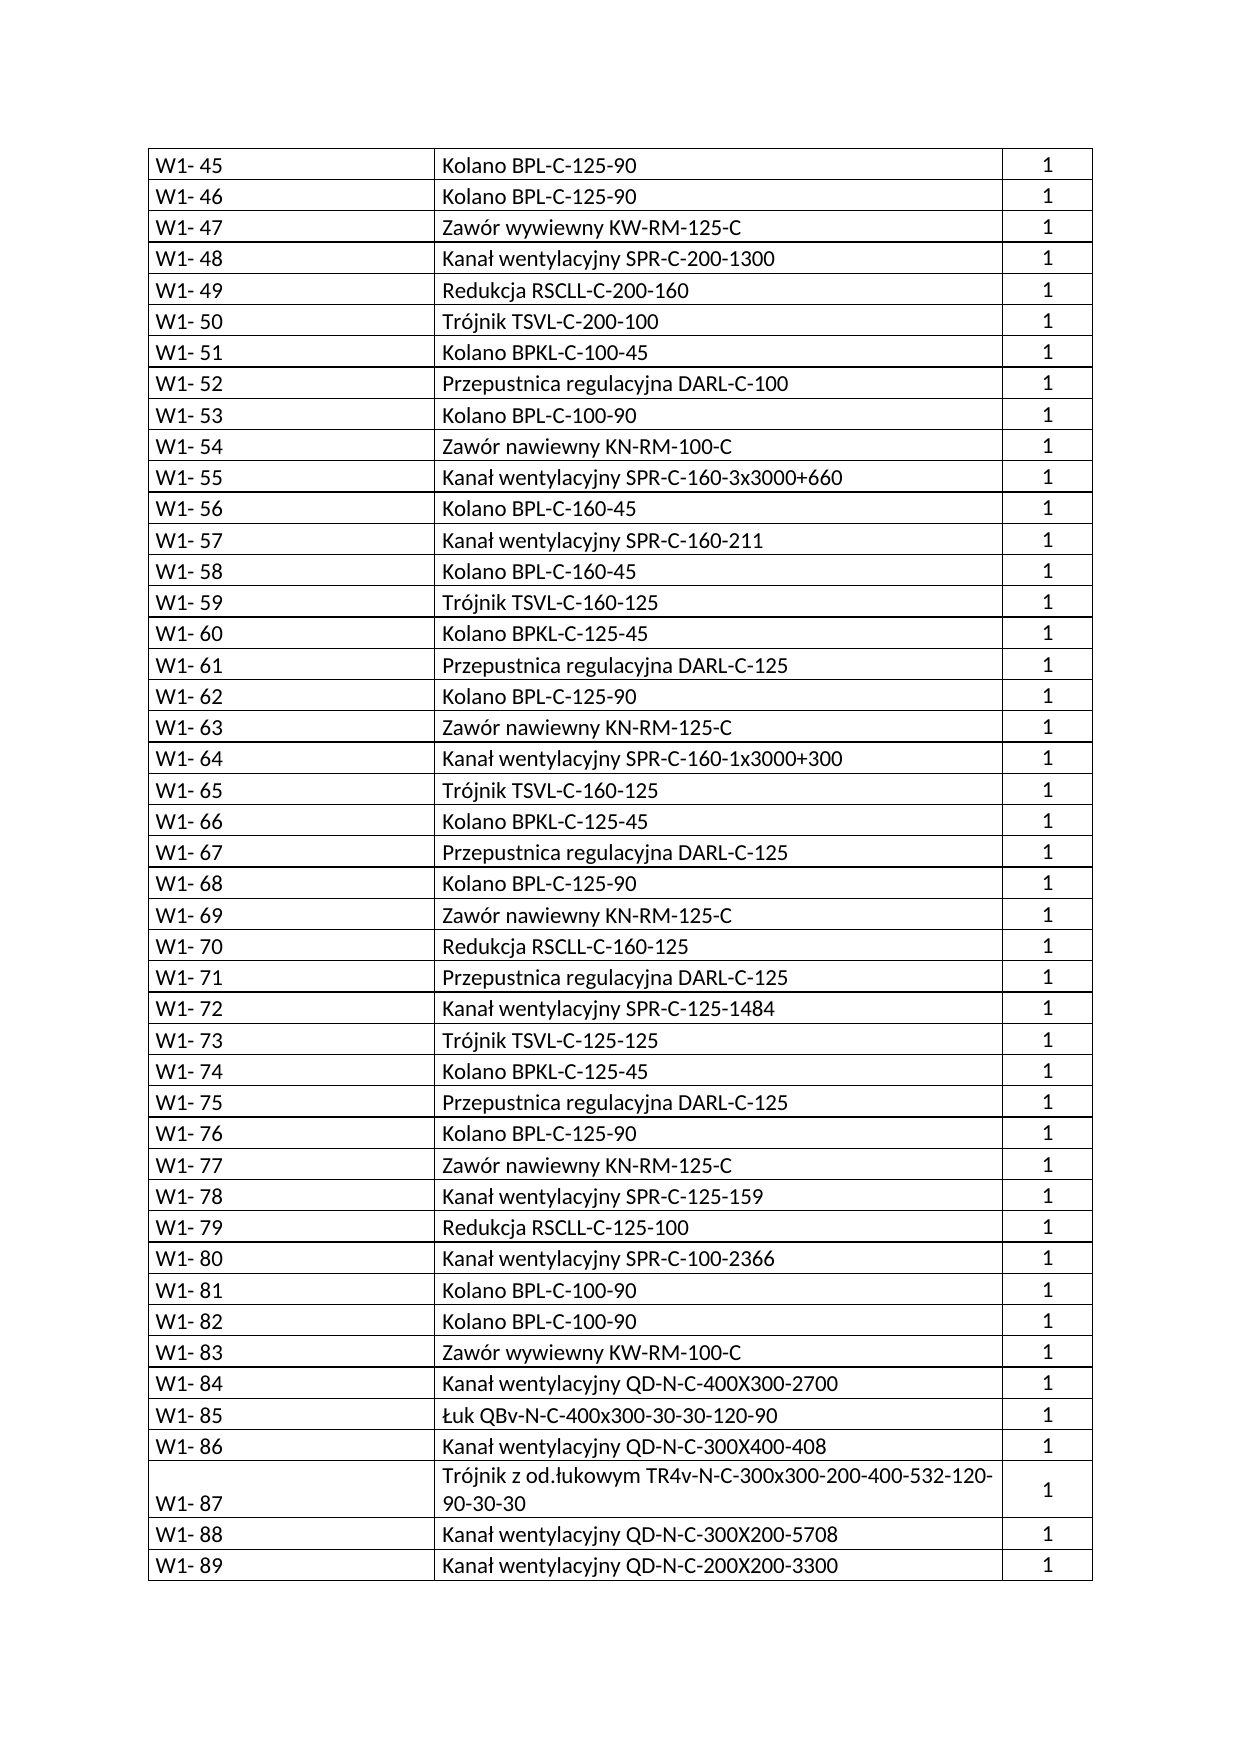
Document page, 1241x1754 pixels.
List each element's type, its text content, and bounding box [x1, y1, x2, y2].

table_cell W1- 78 [149, 1180, 434, 1210]
table_cell Kanał wentylacyjny QD-N-C-200X200-3300 [435, 1550, 1002, 1580]
table_cell Redukcja RSCLL-C-200-160 [435, 274, 1002, 304]
table_cell W1- 88 [149, 1518, 434, 1548]
table_cell W1- 67 [149, 836, 434, 866]
table_cell Kolano BPL-C-100-90 [435, 399, 1002, 429]
table_cell 1 [1003, 1518, 1092, 1548]
table_cell Kanał wentylacyjny SPR-C-100-2366 [435, 1243, 1002, 1273]
table_cell 1 [1003, 649, 1092, 679]
table_cell 1 [1003, 1550, 1092, 1580]
table_cell 1 [1003, 461, 1092, 491]
table_cell 1 [1003, 243, 1092, 273]
table_cell W1- 60 [149, 618, 434, 648]
table_cell 1 [1003, 211, 1092, 241]
table_cell 1 [1003, 711, 1092, 741]
table_cell Zawór nawiewny KN-RM-125-C [435, 711, 1002, 741]
table_cell W1- 52 [149, 368, 434, 398]
table_cell W1- 57 [149, 524, 434, 554]
table_cell 1 [1003, 149, 1092, 179]
table_cell 1 [1003, 930, 1092, 960]
table_cell Zawór wywiewny KW-RM-100-C [435, 1336, 1002, 1366]
table_cell 1 [1003, 774, 1092, 804]
table_cell Trójnik z od.łukowym TR4v-N-C-300x300-200-400-532-120-90-30-30 [435, 1461, 1002, 1517]
table_cell 1 [1003, 180, 1092, 210]
table_cell W1- 47 [149, 211, 434, 241]
table_cell Przepustnica regulacyjna DARL-C-125 [435, 1086, 1002, 1116]
table_cell 1 [1003, 1180, 1092, 1210]
table_cell Kolano BPKL-C-125-45 [435, 1055, 1002, 1085]
table_cell Kolano BPKL-C-125-45 [435, 618, 1002, 648]
table_cell 1 [1003, 961, 1092, 991]
table_cell Zawór nawiewny KN-RM-125-C [435, 899, 1002, 929]
table_cell Kanał wentylacyjny QD-N-C-300X400-408 [435, 1430, 1002, 1460]
table_cell Kolano BPL-C-100-90 [435, 1305, 1002, 1335]
table_cell W1- 77 [149, 1149, 434, 1179]
table_cell Kanał wentylacyjny QD-N-C-300X200-5708 [435, 1518, 1002, 1548]
table_cell W1- 46 [149, 180, 434, 210]
table_cell 1 [1003, 1055, 1092, 1085]
table_cell W1- 83 [149, 1336, 434, 1366]
table_cell W1- 86 [149, 1430, 434, 1460]
table_cell Kanał wentylacyjny SPR-C-160-1x3000+300 [435, 743, 1002, 773]
table_cell Kanał wentylacyjny SPR-C-125-1484 [435, 993, 1002, 1023]
table_cell W1- 80 [149, 1243, 434, 1273]
table_cell W1- 48 [149, 243, 434, 273]
table_cell W1- 76 [149, 1118, 434, 1148]
table_cell Kanał wentylacyjny SPR-C-160-3x3000+660 [435, 461, 1002, 491]
table_cell 1 [1003, 1336, 1092, 1366]
table_cell W1- 55 [149, 461, 434, 491]
table_cell W1- 53 [149, 399, 434, 429]
table_cell 1 [1003, 274, 1092, 304]
table_cell 1 [1003, 1274, 1092, 1304]
table_cell W1- 56 [149, 493, 434, 523]
table_cell W1- 45 [149, 149, 434, 179]
table_cell 1 [1003, 836, 1092, 866]
table_cell Przepustnica regulacyjna DARL-C-125 [435, 836, 1002, 866]
table_cell Redukcja RSCLL-C-160-125 [435, 930, 1002, 960]
table_cell Przepustnica regulacyjna DARL-C-125 [435, 649, 1002, 679]
table_cell Łuk QBv-N-C-400x300-30-30-120-90 [435, 1399, 1002, 1429]
table_cell W1- 49 [149, 274, 434, 304]
table_cell W1- 63 [149, 711, 434, 741]
table_cell W1- 68 [149, 868, 434, 898]
table_cell Kolano BPKL-C-100-45 [435, 336, 1002, 366]
table_cell Kolano BPL-C-160-45 [435, 555, 1002, 585]
table_cell W1- 64 [149, 743, 434, 773]
table_cell Kolano BPL-C-160-45 [435, 493, 1002, 523]
table_cell W1- 79 [149, 1211, 434, 1241]
table_cell 1 [1003, 1086, 1092, 1116]
table_cell W1- 62 [149, 680, 434, 710]
table_cell 1 [1003, 1243, 1092, 1273]
table_cell W1- 65 [149, 774, 434, 804]
table_cell W1- 73 [149, 1024, 434, 1054]
table_cell W1- 89 [149, 1550, 434, 1580]
table_cell 1 [1003, 868, 1092, 898]
table_cell Zawór nawiewny KN-RM-125-C [435, 1149, 1002, 1179]
table_cell 1 [1003, 1211, 1092, 1241]
table_cell Kolano BPL-C-125-90 [435, 680, 1002, 710]
table_cell Przepustnica regulacyjna DARL-C-100 [435, 368, 1002, 398]
table_cell Zawór wywiewny KW-RM-125-C [435, 211, 1002, 241]
table_cell 1 [1003, 524, 1092, 554]
table_cell Zawór nawiewny KN-RM-100-C [435, 430, 1002, 460]
table_cell Trójnik TSVL-C-125-125 [435, 1024, 1002, 1054]
table_cell 1 [1003, 1305, 1092, 1335]
table_cell W1- 71 [149, 961, 434, 991]
table_cell Kolano BPL-C-125-90 [435, 868, 1002, 898]
table_cell 1 [1003, 805, 1092, 835]
table_cell 1 [1003, 493, 1092, 523]
table_cell W1- 58 [149, 555, 434, 585]
table_cell W1- 50 [149, 305, 434, 335]
table_cell Kolano BPL-C-125-90 [435, 149, 1002, 179]
table_cell Kolano BPKL-C-125-45 [435, 805, 1002, 835]
table_cell 1 [1003, 1461, 1092, 1517]
table_cell 1 [1003, 1149, 1092, 1179]
table_cell Kanał wentylacyjny SPR-C-160-211 [435, 524, 1002, 554]
table_cell Redukcja RSCLL-C-125-100 [435, 1211, 1002, 1241]
table_cell 1 [1003, 1024, 1092, 1054]
table_cell 1 [1003, 586, 1092, 616]
table_cell Przepustnica regulacyjna DARL-C-125 [435, 961, 1002, 991]
table_cell W1- 74 [149, 1055, 434, 1085]
table_cell 1 [1003, 555, 1092, 585]
table_cell W1- 82 [149, 1305, 434, 1335]
table_cell Kolano BPL-C-125-90 [435, 1118, 1002, 1148]
table_cell Trójnik TSVL-C-200-100 [435, 305, 1002, 335]
table_cell W1- 75 [149, 1086, 434, 1116]
table_cell 1 [1003, 336, 1092, 366]
table_cell 1 [1003, 430, 1092, 460]
table_cell W1- 70 [149, 930, 434, 960]
table_cell Trójnik TSVL-C-160-125 [435, 774, 1002, 804]
table_cell 1 [1003, 993, 1092, 1023]
table_cell 1 [1003, 368, 1092, 398]
table_cell W1- 54 [149, 430, 434, 460]
table_cell Trójnik TSVL-C-160-125 [435, 586, 1002, 616]
table_cell Kanał wentylacyjny QD-N-C-400X300-2700 [435, 1368, 1002, 1398]
table_cell W1- 61 [149, 649, 434, 679]
table_cell Kolano BPL-C-125-90 [435, 180, 1002, 210]
table_cell 1 [1003, 899, 1092, 929]
table_cell 1 [1003, 618, 1092, 648]
table_cell 1 [1003, 743, 1092, 773]
table_cell Kanał wentylacyjny SPR-C-125-159 [435, 1180, 1002, 1210]
table_cell Kanał wentylacyjny SPR-C-200-1300 [435, 243, 1002, 273]
table_cell W1- 69 [149, 899, 434, 929]
table_cell W1- 81 [149, 1274, 434, 1304]
table_cell 1 [1003, 399, 1092, 429]
table_cell W1- 59 [149, 586, 434, 616]
table_cell W1- 72 [149, 993, 434, 1023]
table_cell 1 [1003, 1368, 1092, 1398]
table_cell W1- 84 [149, 1368, 434, 1398]
table_cell 1 [1003, 1430, 1092, 1460]
table_cell W1- 66 [149, 805, 434, 835]
table_cell 1 [1003, 680, 1092, 710]
table_cell W1- 85 [149, 1399, 434, 1429]
table_cell Kolano BPL-C-100-90 [435, 1274, 1002, 1304]
table_cell W1- 87 [149, 1461, 434, 1517]
table_cell 1 [1003, 305, 1092, 335]
table_cell 1 [1003, 1118, 1092, 1148]
table_cell 1 [1003, 1399, 1092, 1429]
table_cell W1- 51 [149, 336, 434, 366]
